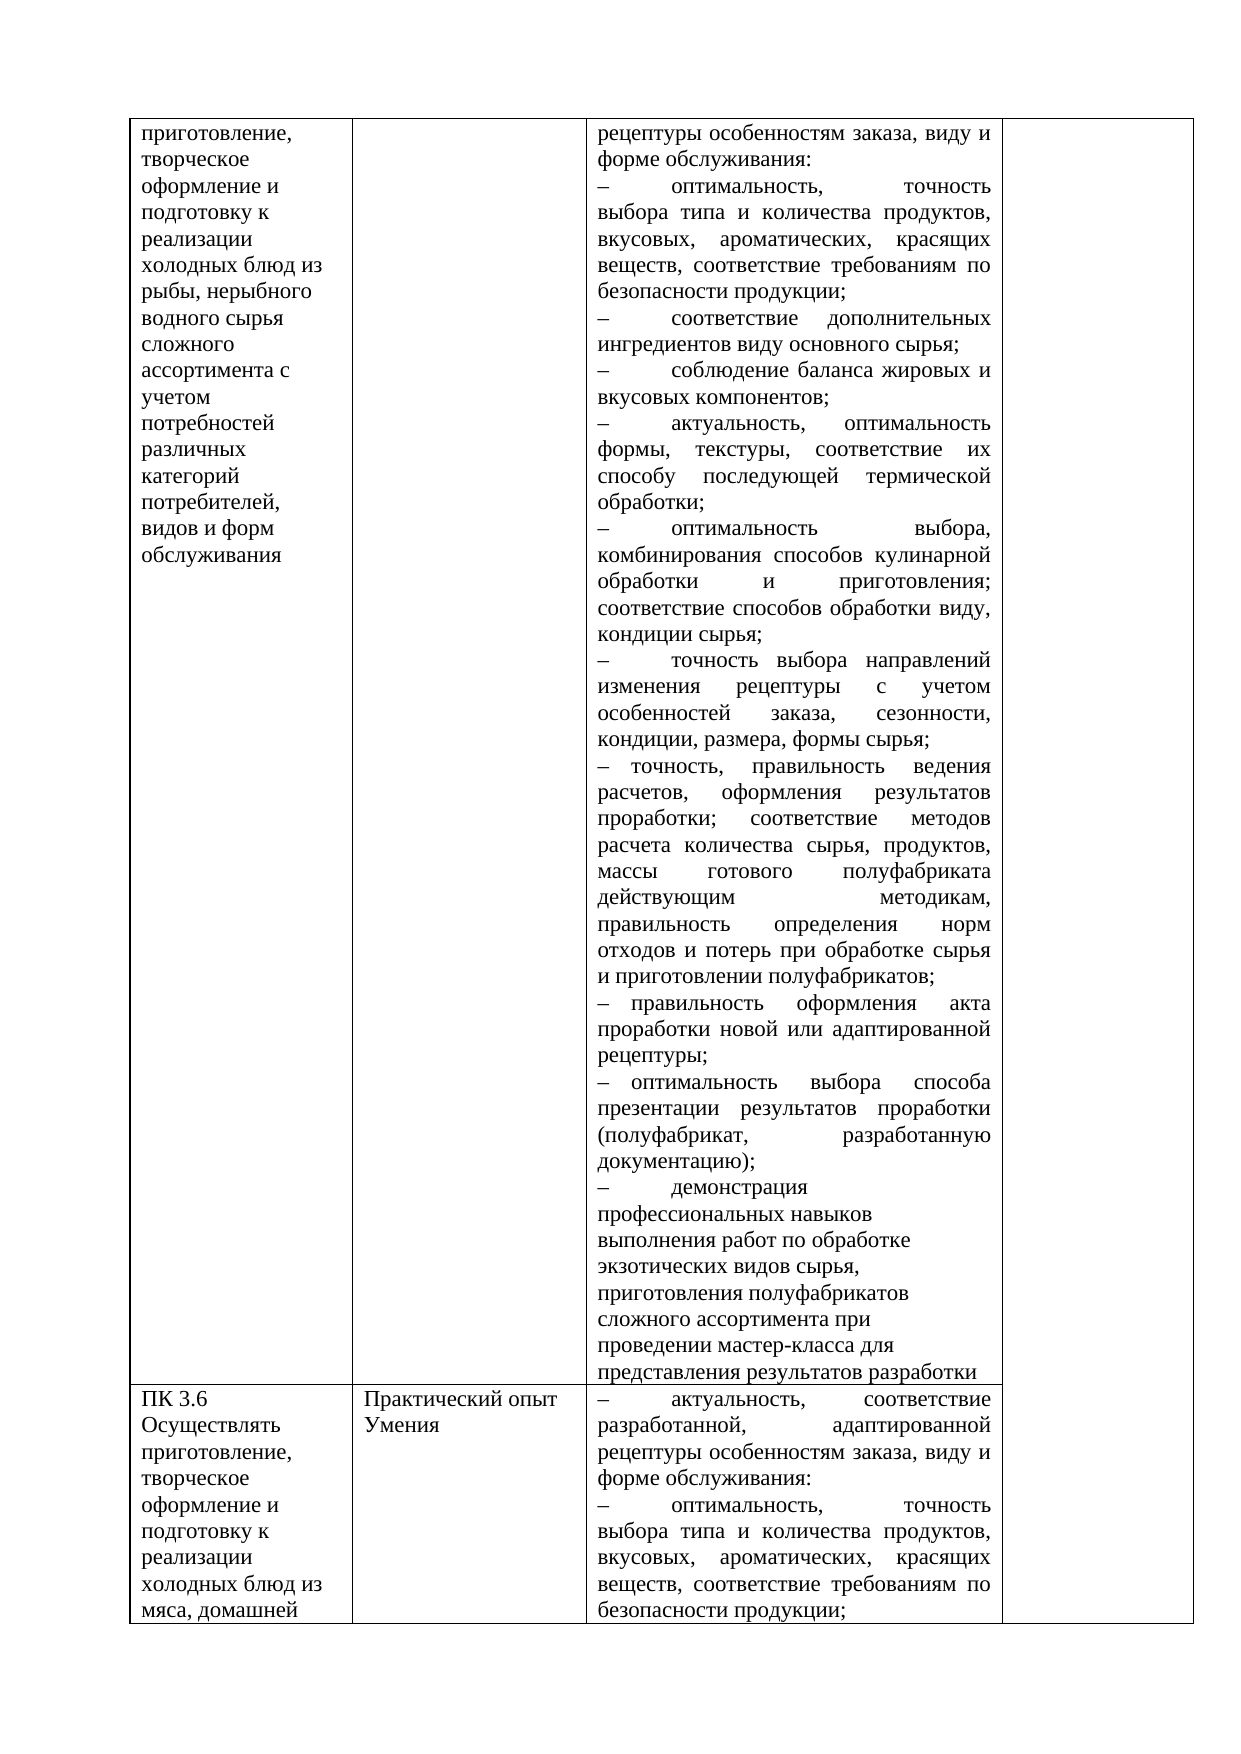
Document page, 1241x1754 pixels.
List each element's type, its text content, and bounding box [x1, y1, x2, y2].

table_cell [587, 1385, 1002, 1622]
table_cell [131, 1385, 352, 1622]
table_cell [131, 119, 352, 1384]
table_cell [353, 1385, 586, 1622]
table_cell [353, 119, 586, 1384]
